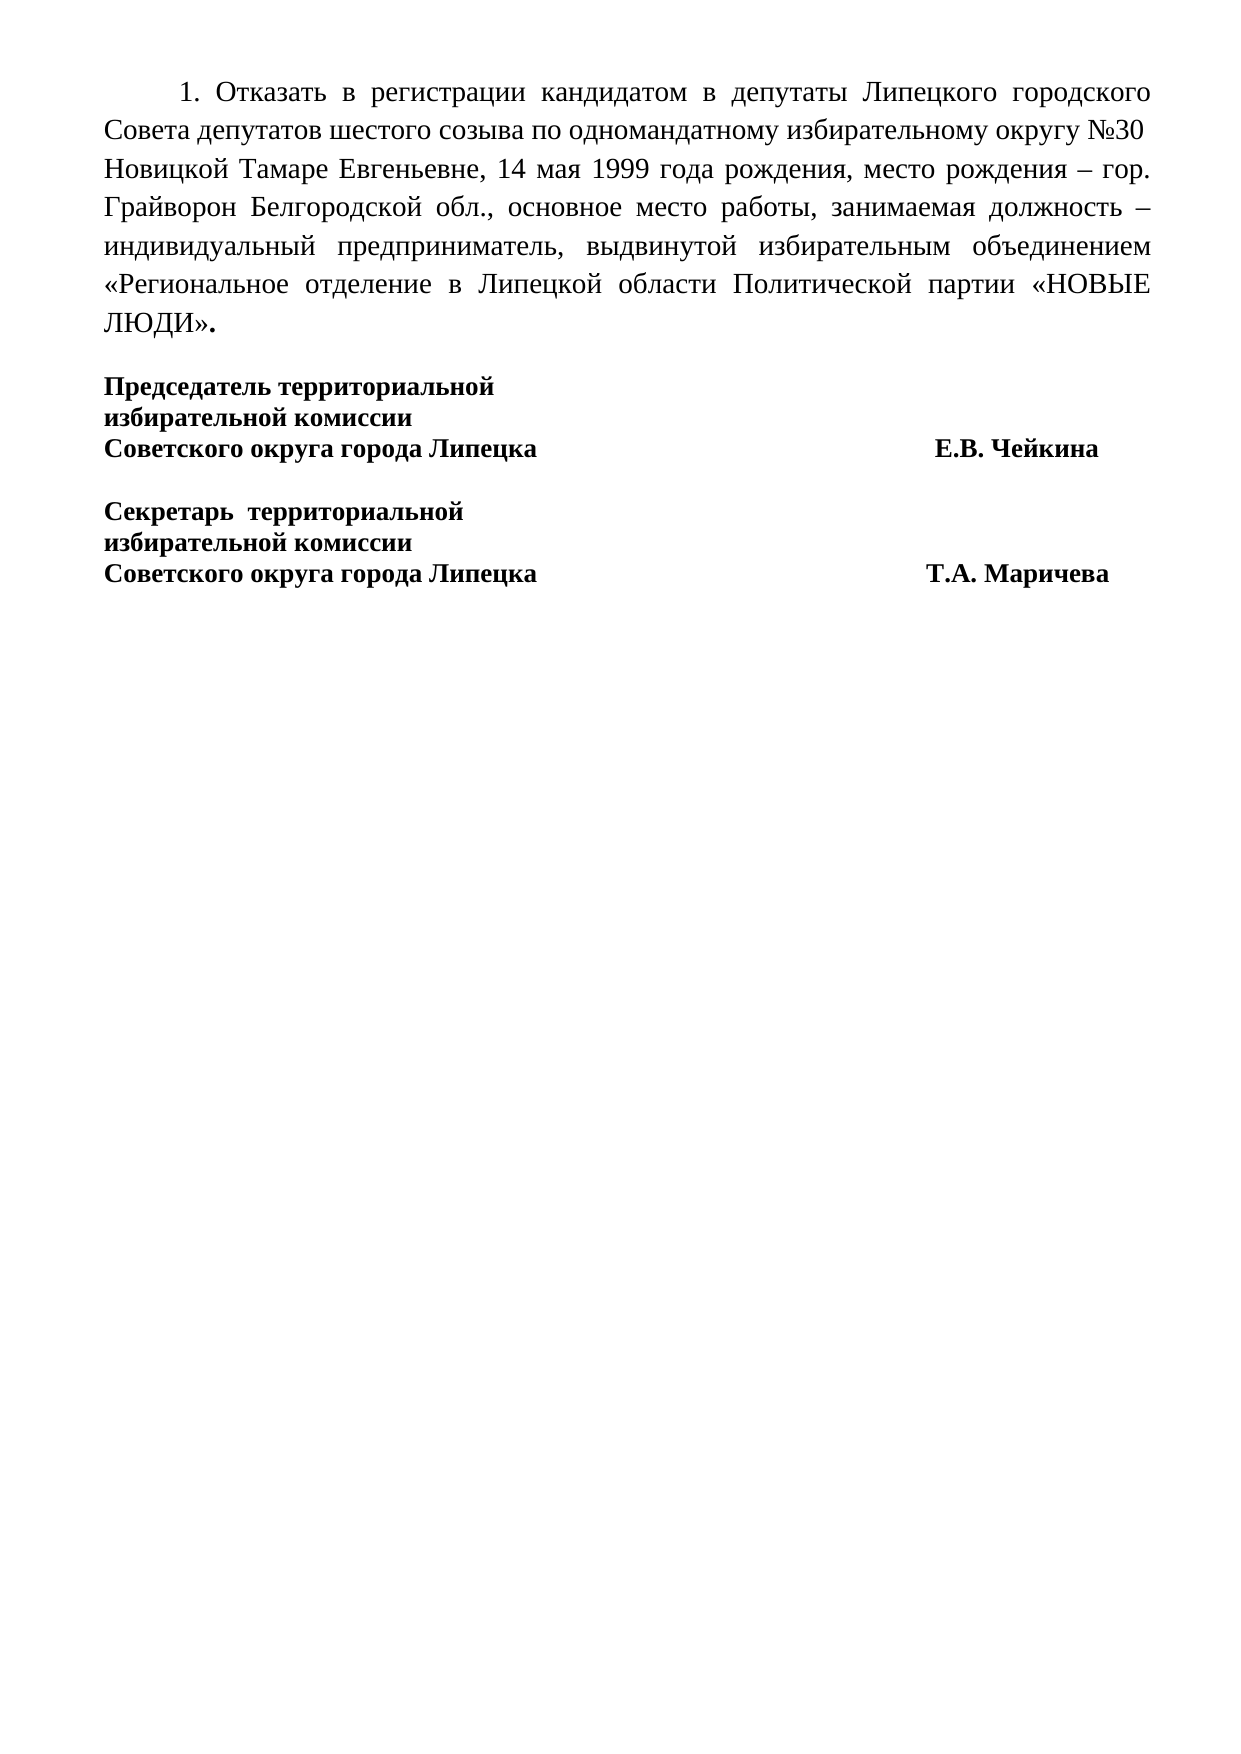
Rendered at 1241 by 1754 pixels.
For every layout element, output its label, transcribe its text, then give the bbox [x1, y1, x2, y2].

table_header Председатель территориальной избирательной комиссии Советского округа города Липецка Секретарь территориальной избирательной комиссии Советского округа города Липецка [96, 370, 647, 588]
table_header Е.В. Чейкина Т.А. Маричева [648, 370, 1116, 588]
text 1. Отказать в регистрации кандидатом в депутаты Липецкого городского Совета депутатов шестого созыва по одномандатному избирательному округу №30 [103, 74, 1152, 146]
text Новицкой Тамаре Евгеньевне, 14 мая 1999 года рождения, место рождения – гор. Грайворон Белгородской обл., основное место работы, занимаемая должность – индивидуальный предприниматель, выдвинутой избирательным объединением «Региональное отделение в Липецкой области Политической партии «НОВЫЕ ЛЮДИ». [103, 151, 1152, 339]
